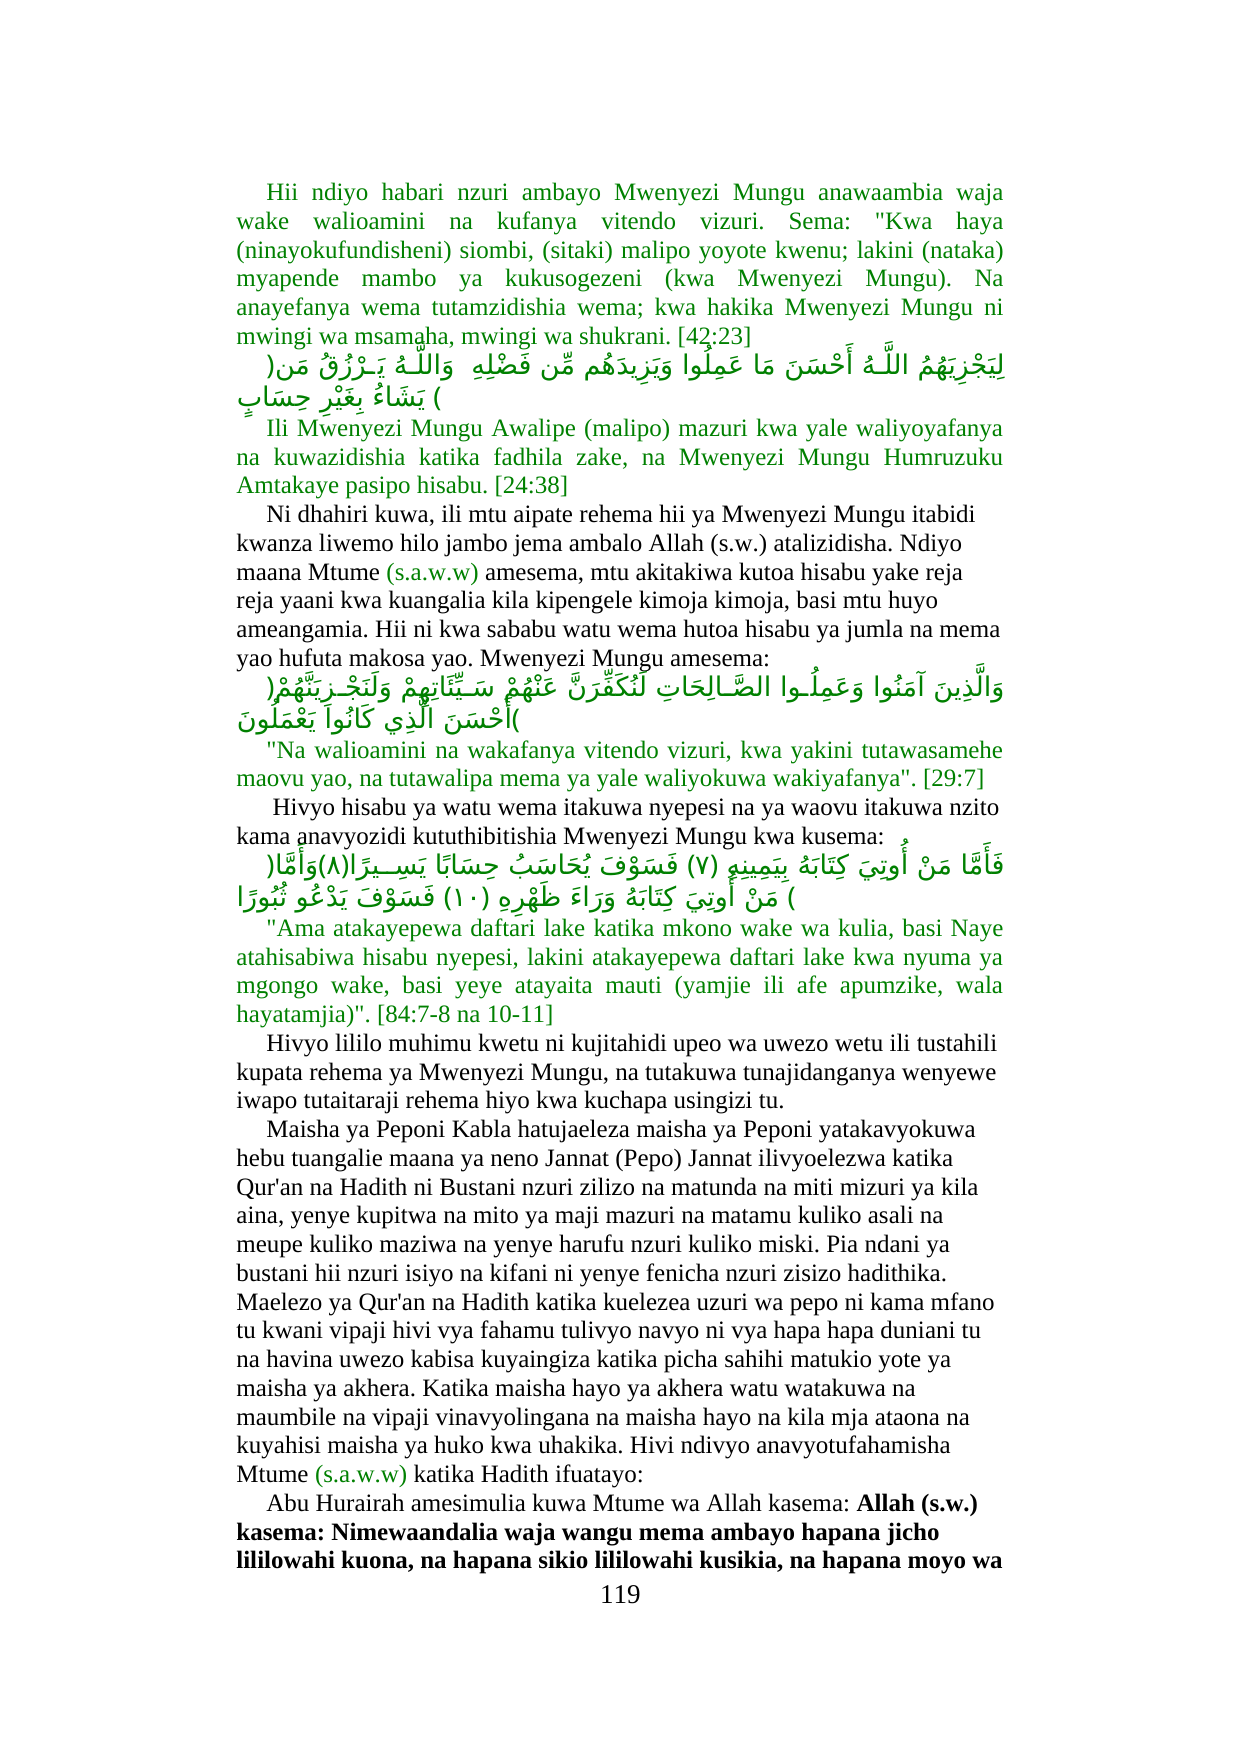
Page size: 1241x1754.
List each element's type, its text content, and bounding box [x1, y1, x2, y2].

text Hii ndiyo habari nzuri ambayo Mwenyezi Mungu anawaambia waja wake walioamini na kufanya vitendo vizuri. Sema: "Kwa haya (ninayokufundisheni) siombi, (sitaki) malipo yoyote kwenu; lakini (nataka) myapende mambo ya kukusogezeni (kwa Mwenyezi Mungu). Na anayefanya wema tutamzidishia wema; kwa hakika Mwenyezi Mungu ni mwingi wa msamaha, mwingi wa shukrani. [42:23] [236, 177, 1004, 350]
text Maisha ya Peponi Kabla hatujaeleza maisha ya Peponi yatakavyokuwa hebu tuangalie maana ya neno Jannat (Pepo) Jannat ilivyoelezwa katika Qur'an na Hadith ni Bustani nzuri zilizo na matunda na miti mizuri ya kila aina, yenye kupitwa na mito ya maji mazuri na matamu kuliko asali na meupe kuliko maziwa na yenye harufu nzuri kuliko miski. Pia ndani ya bustani hii nzuri isiyo na kifani ni yenye fenicha nzuri zisizo hadithika. Maelezo ya Qur'an na Hadith katika kuelezea uzuri wa pepo ni kama mfano tu kwani vipaji hivi vya fahamu tulivyo navyo ni vya hapa hapa duniani tu na havina uwezo kabisa kuyaingiza katika picha sahihi matukio yote ya maisha ya akhera. Katika maisha hayo ya akhera watu watakuwa na maumbile na vipaji vinavyolingana na maisha hayo na kila mja ataona na kuyahisi maisha ya huko kwa uhakika. Hivi ndivyo anavyotufahamisha Mtume (s.a.w.w) katika Hadith ifuatayo: [236, 1114, 1004, 1488]
text Ni dhahiri kuwa, ili mtu aipate rehema hii ya Mwenyezi Mungu itabidi kwanza liwemo hilo jambo jema ambalo Allah (s.w.) atalizidisha. Ndiyo maana Mtume (s.a.w.w) amesema, mtu akitakiwa kutoa hisabu yake reja reja yaani kwa kuangalia kila kipengele kimoja kimoja, basi mtu huyo ameangamia. Hii ni kwa sababu watu wema hutoa hisabu ya jumla na mema yao hufuta makosa yao. Mwenyezi Mungu amesema: [236, 499, 1004, 672]
text ﴿وَالَّذِينَ آمَنُوا وَعَمِلُوا الصَّالِحَاتِ لَنُكَفِّرَنَّ عَنْهُمْ سَيِّئَاتِهِمْ وَلَنَجْزِيَنَّهُمْ أَحْسَنَ الَّذِي كَانُوا يَعْمَلُونَ﴾ [236, 672, 1004, 735]
text ﴿فَأَمَّا مَنْ أُوتِيَ كِتَابَهُ بِيَمِينِهِ ﴿٧﴾ فَسَوْفَ يُحَاسَبُ حِسَابًا يَسِيرًا﴿٨﴾وَأَمَّا مَنْ أُوتِيَ كِتَابَهُ وَرَاءَ ظَهْرِهِ ﴿١٠﴾ فَسَوْفَ يَدْعُو ثُبُورًا ﴾ [236, 850, 1004, 913]
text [236, 1488, 1004, 1574]
text "Ama atakayepewa daftari lake katika mkono wake wa kulia, basi Naye atahisabiwa hisabu nyepesi, lakini atakayepewa daftari lake kwa nyuma ya mgongo wake, basi yeye atayaita mauti (yamjie ili afe apumzike, wala hayatamjia)". [84:7-8 na 10-11] [236, 913, 1004, 1028]
text Hivyo lililo muhimu kwetu ni kujitahidi upeo wa uwezo wetu ili tustahili kupata rehema ya Mwenyezi Mungu, na tutakuwa tunajidanganya wenyewe iwapo tutaitaraji rehema hiyo kwa kuchapa usingizi tu. [236, 1028, 1004, 1114]
text "Na walioamini na wakafanya vitendo vizuri, kwa yakini tutawasamehe maovu yao, na tutawalipa mema ya yale waliyokuwa wakiyafanya". [29:7] [236, 735, 1004, 792]
text ﴿لِيَجْزِيَهُمُ اللَّـهُ أَحْسَنَ مَا عَمِلُوا وَيَزِيدَهُم مِّن فَضْلِهِ وَاللَّـهُ يَرْزُقُ مَن يَشَاءُ بِغَيْرِ حِسَابٍ ﴾ [236, 350, 1004, 413]
text Ili Mwenyezi Mungu Awalipe (malipo) mazuri kwa yale waliyoyafanya na kuwazidishia katika fadhila zake, na Mwenyezi Mungu Humruzuku Amtakaye pasipo hisabu. [24:38] [236, 413, 1004, 499]
text Hivyo hisabu ya watu wema itakuwa nyepesi na ya waovu itakuwa nzito kama anavyozidi kututhibitishia Mwenyezi Mungu kwa kusema: [236, 792, 1004, 850]
